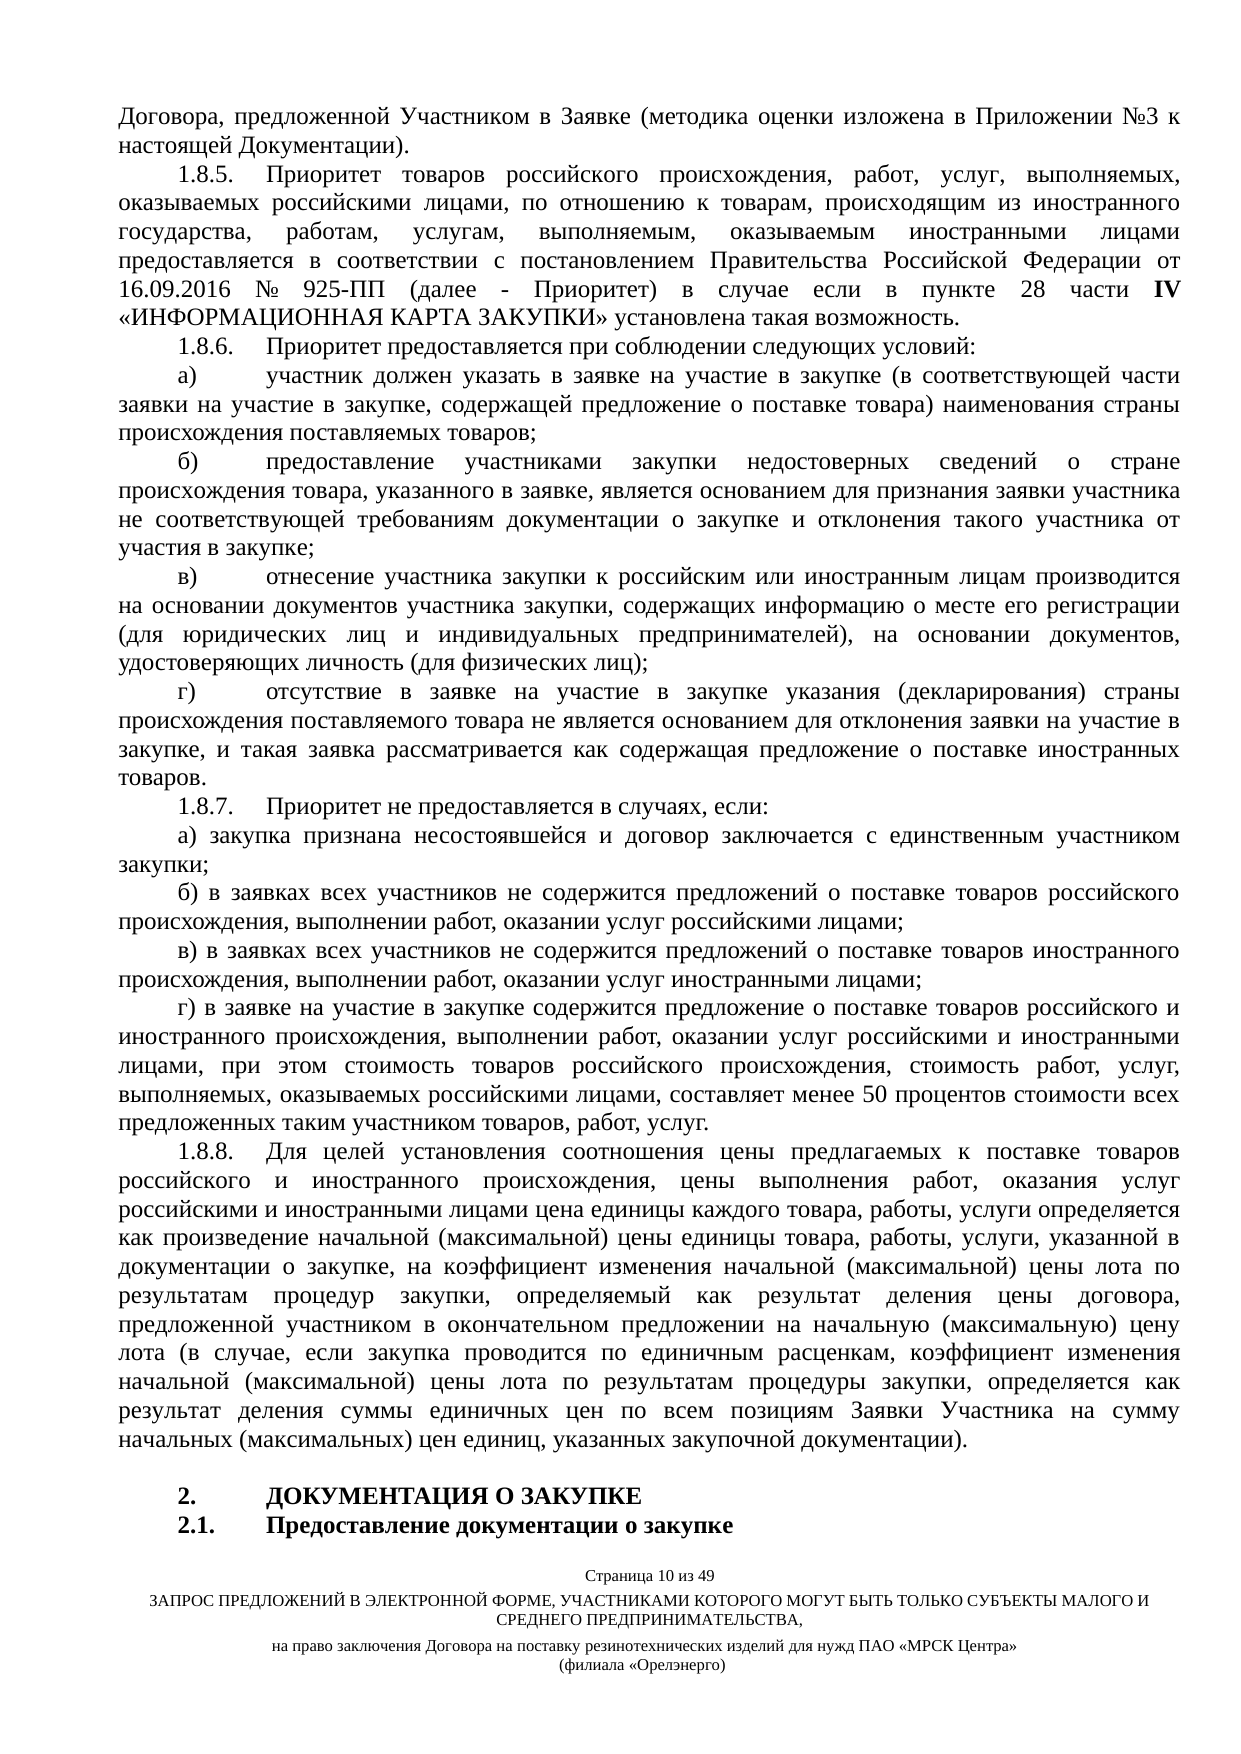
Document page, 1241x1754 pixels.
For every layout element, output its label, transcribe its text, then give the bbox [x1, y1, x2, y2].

list а) закупка признана несостоявшейся и договор заключается с единственным участником закупки; [118, 820, 1181, 877]
list участник должен указать в заявке на участие в закупке (в соответствующей части заявки на участие в закупке, содержащей предложение о поставке товара) наименования страны происхождения поставляемых товаров; [118, 360, 1181, 446]
subtitle ДОКУМЕНТАЦИЯ О ЗАКУПКЕ [118, 1481, 1181, 1510]
subtitle Приоритет предоставляется при соблюдении следующих условий: [118, 331, 1181, 360]
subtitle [118, 101, 1181, 159]
list предоставление участниками закупки недостоверных сведений о стране происхождения товара, указанного в заявке, является основанием для признания заявки участника не соответствующей требованиям документации о закупке и отклонения такого участника от участия в закупке; [118, 446, 1181, 561]
list г) в заявке на участие в закупке содержится предложение о поставке товаров российского и иностранного происхождения, выполнении работ, оказании услуг российскими и иностранными лицами, при этом стоимость товаров российского происхождения, стоимость работ, услуг, выполняемых, оказываемых российскими лицами, составляет менее 50 процентов стоимости всех предложенных таким участником товаров, работ, услуг. [118, 992, 1181, 1136]
list отнесение участника закупки к российским или иностранным лицам производится на основании документов участника закупки, содержащих информацию о месте его регистрации (для юридических лиц и индивидуальных предпринимателей), на основании документов, удостоверяющих личность (для физических лиц); [118, 561, 1181, 676]
subtitle Предоставление документации о закупке [118, 1510, 1181, 1539]
list б) в заявках всех участников не содержится предложений о поставке товаров российского происхождения, выполнении работ, оказании услуг российскими лицами; [118, 877, 1181, 935]
subtitle Для целей установления соотношения цены предлагаемых к поставке товаров российского и иностранного происхождения, цены выполнения работ, оказания услуг российскими и иностранными лицами цена единицы каждого товара, работы, услуги определяется как произведение начальной (максимальной) цены единицы товара, работы, услуги, указанной в документации о закупке, на коэффициент изменения начальной (максимальной) цены лота по результатам процедур закупки, определяемый как результат деления цены договора, предложенной участником в окончательном предложении на начальную (максимальную) цену лота (в случае, если закупка проводится по единичным расценкам, коэффициент изменения начальной (максимальной) цены лота по результатам процедуры закупки, определяется как результат деления суммы единичных цен по всем позициям Заявки Участника на сумму начальных (максимальных) цен единиц, указанных закупочной документации). [118, 1136, 1181, 1452]
subtitle Приоритет не предоставляется в случаях, если: [118, 791, 1181, 820]
list отсутствие в заявке на участие в закупке указания (декларирования) страны происхождения поставляемого товара не является основанием для отклонения заявки на участие в закупке, и такая заявка рассматривается как содержащая предложение о поставке иностранных товаров. [118, 676, 1181, 791]
subtitle Приоритет товаров российского происхождения, работ, услуг, выполняемых, оказываемых российскими лицами, по отношению к товарам, происходящим из иностранного государства, работам, услугам, выполняемым, оказываемым иностранными лицами предоставляется в соответствии с постановлением Правительства Российской Федерации от 16.09.2016 № 925-ПП (далее - Приоритет) в случае если в пункте 28 части IV «ИНФОРМАЦИОННАЯ КАРТА ЗАКУПКИ» установлена такая возможность. [118, 159, 1181, 331]
list в) в заявках всех участников не содержится предложений о поставке товаров иностранного происхождения, выполнении работ, оказании услуг иностранными лицами; [118, 935, 1181, 992]
